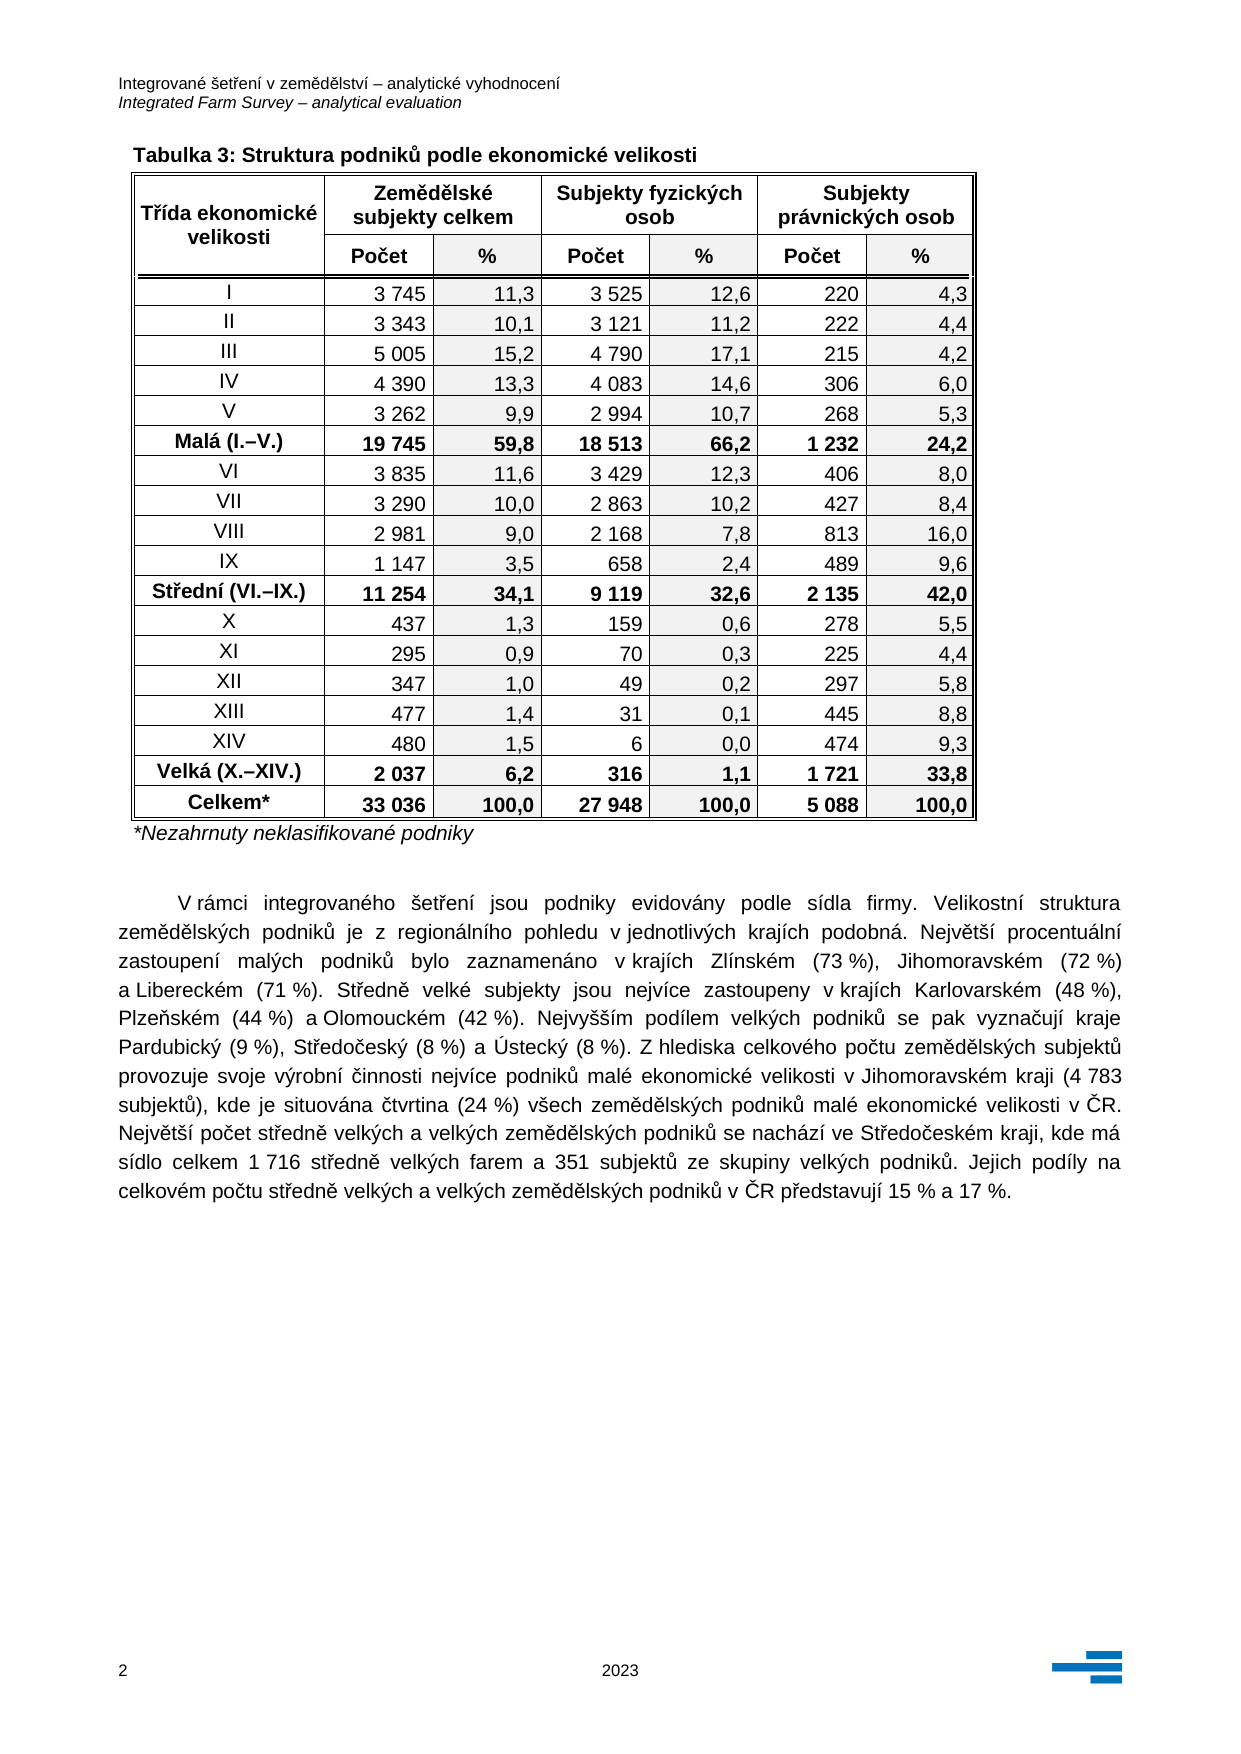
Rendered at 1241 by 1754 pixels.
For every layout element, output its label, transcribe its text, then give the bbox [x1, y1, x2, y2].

table_cell 27 948 [542, 786, 649, 817]
table_cell Střední (VI.–IX.) [135, 576, 324, 605]
table_cell 31 [542, 696, 649, 725]
table_cell VIII [135, 516, 324, 545]
table_cell 3 343 [325, 306, 433, 335]
table_cell Počet [758, 235, 866, 274]
table_cell 17,1 [650, 336, 757, 365]
table_cell 33,8 [867, 756, 972, 785]
table_cell 9,9 [434, 396, 541, 425]
table_header Třída ekonomické velikosti [135, 176, 324, 274]
table_cell 268 [758, 396, 866, 425]
table_cell 427 [758, 486, 866, 515]
table_cell 2 168 [542, 516, 649, 545]
table_cell 49 [542, 666, 649, 695]
table_cell Počet [542, 235, 649, 274]
table_cell 4,4 [867, 636, 972, 665]
table_cell 8,8 [867, 696, 972, 725]
table_cell XII [135, 666, 324, 695]
text Tabulka 3: Struktura podniků podle ekonomické velikosti [118, 143, 1122, 167]
table_cell VI [135, 456, 324, 485]
table_cell 0,6 [650, 606, 757, 635]
table_cell 306 [758, 366, 866, 395]
table_cell XIV [135, 726, 324, 755]
table_cell 7,8 [650, 516, 757, 545]
table_cell 3 835 [325, 456, 433, 485]
table_cell 4 790 [542, 336, 649, 365]
table_cell 5 088 [758, 786, 866, 817]
table_cell 3,5 [434, 546, 541, 575]
table_cell 2 135 [758, 576, 866, 605]
table_cell 11,2 [650, 306, 757, 335]
table_cell 489 [758, 546, 866, 575]
table_cell 12,6 [650, 279, 757, 305]
table_cell XIII [135, 696, 324, 725]
table_cell 11,6 [434, 456, 541, 485]
table_cell 5 005 [325, 336, 433, 365]
table_cell Počet [325, 235, 433, 274]
table_cell 42,0 [867, 576, 972, 605]
table_cell 6 [542, 726, 649, 755]
table_cell 8,4 [867, 486, 972, 515]
table_cell 18 513 [542, 426, 649, 455]
table_cell 32,6 [650, 576, 757, 605]
table_cell 477 [325, 696, 433, 725]
table_cell 4,4 [867, 306, 972, 335]
table_cell 2 994 [542, 396, 649, 425]
table_cell 34,1 [434, 576, 541, 605]
table_cell 225 [758, 636, 866, 665]
table_cell 8,0 [867, 456, 972, 485]
table_cell Malá (I.–V.) [135, 426, 324, 455]
table_cell 10,0 [434, 486, 541, 515]
table_cell 19 745 [325, 426, 433, 455]
text V rámci integrovaného šetření jsou podniky evidovány podle sídla firmy. Velikostní struktura zemědělských podniků je z regionálního pohledu v jednotlivých krajích podobná. Největší procentuální zastoupení malých podniků bylo zaznamenáno v krajích Zlínském (73 %), Jihomoravském (72 %) a Libereckém (71 %). Středně velké subjekty jsou nejvíce zastoupeny v krajích Karlovarském (48 %), Plzeňském (44 %) a Olomouckém (42 %). Nejvyšším podílem velkých podniků se pak vyznačují kraje Pardubický (9 %), Středočeský (8 %) a Ústecký (8 %). Z hlediska celkového počtu zemědělských subjektů provozuje svoje výrobní činnosti nejvíce podniků malé ekonomické velikosti v Jihomoravském kraji (4 783 subjektů), kde je situována čtvrtina (24 %) všech zemědělských podniků malé ekonomické velikosti v ČR. Největší počet středně velkých a velkých zemědělských podniků se nachází ve Středočeském kraji, kde má sídlo celkem 1 716 středně velkých farem a 351 subjektů ze skupiny velkých podniků. Jejich podíly na celkovém počtu středně velkých a velkých zemědělských podniků v ČR představují 15 % a 17 %. [118, 891, 1122, 1203]
table_cell 1,4 [434, 696, 541, 725]
table_cell 14,6 [650, 366, 757, 395]
table_cell 9,0 [434, 516, 541, 545]
table_cell % [434, 235, 541, 274]
table_cell 3 121 [542, 306, 649, 335]
table_cell 159 [542, 606, 649, 635]
table_cell 10,2 [650, 486, 757, 515]
table_cell 66,2 [650, 426, 757, 455]
table_cell I [133, 274, 324, 305]
table_cell 6,2 [434, 756, 541, 785]
table_cell 59,8 [434, 426, 541, 455]
table_cell 4 083 [542, 366, 649, 395]
table_cell % [867, 235, 972, 274]
table_cell 1 232 [758, 426, 866, 455]
table_cell 215 [758, 336, 866, 365]
table_cell 10,1 [434, 306, 541, 335]
table_cell 3 262 [325, 396, 433, 425]
table_cell 3 525 [542, 279, 649, 305]
table_cell 278 [758, 606, 866, 635]
table_cell 4,2 [867, 336, 972, 365]
table_cell 13,3 [434, 366, 541, 395]
table_header Subjekty právnických osob [758, 176, 972, 234]
table_cell 24,2 [867, 426, 972, 455]
table_cell II [135, 306, 324, 335]
table_cell 5,5 [867, 606, 972, 635]
table_cell X [135, 606, 324, 635]
table_cell 70 [542, 636, 649, 665]
table_cell 6,0 [867, 366, 972, 395]
table_cell 1,0 [434, 666, 541, 695]
table_cell 11,3 [434, 279, 541, 305]
table_cell 0,2 [650, 666, 757, 695]
table_cell 220 [758, 279, 866, 305]
table_cell 658 [542, 546, 649, 575]
table_cell 0,1 [650, 696, 757, 725]
table_cell 3 429 [542, 456, 649, 485]
table_cell IV [135, 366, 324, 395]
table_cell 813 [758, 516, 866, 545]
table_cell 0,0 [650, 726, 757, 755]
table_cell 222 [758, 306, 866, 335]
table_cell 9,6 [867, 546, 972, 575]
text *Nezahrnuty neklasifikované podniky [133, 821, 1122, 845]
table_cell Celkem* [135, 786, 324, 817]
table_cell 2,4 [650, 546, 757, 575]
table_cell 474 [758, 726, 866, 755]
table_cell 2 863 [542, 486, 649, 515]
table_cell 2 981 [325, 516, 433, 545]
table_cell 9,3 [867, 726, 972, 755]
table_cell 3 745 [325, 279, 433, 305]
table_cell 4 390 [325, 366, 433, 395]
table_cell 5,3 [867, 396, 972, 425]
table_cell 0,9 [434, 636, 541, 665]
picture [1051, 1650, 1123, 1684]
table_cell 437 [325, 606, 433, 635]
table_cell 1,3 [434, 606, 541, 635]
table_cell 1,5 [434, 726, 541, 755]
table_cell 347 [325, 666, 433, 695]
table_header Zemědělské subjekty celkem [325, 176, 541, 234]
table_cell 33 036 [325, 786, 433, 817]
table_cell % [650, 235, 757, 274]
table_cell VII [135, 486, 324, 515]
table_cell 480 [325, 726, 433, 755]
table_cell 15,2 [434, 336, 541, 365]
table_cell 1,1 [650, 756, 757, 785]
table_cell 316 [542, 756, 649, 785]
table_cell 10,7 [650, 396, 757, 425]
table_cell 100,0 [867, 786, 972, 817]
table_cell 16,0 [867, 516, 972, 545]
table_cell 100,0 [650, 786, 757, 817]
table_cell 4,3 [867, 274, 974, 305]
table_cell Velká (X.–XIV.) [135, 756, 324, 785]
table_cell III [135, 336, 324, 365]
table_cell 100,0 [434, 786, 541, 817]
table_cell 9 119 [542, 576, 649, 605]
table_cell 1 147 [325, 546, 433, 575]
table_cell XI [135, 636, 324, 665]
table_cell 445 [758, 696, 866, 725]
table_cell 297 [758, 666, 866, 695]
table_header Subjekty fyzických osob [542, 176, 757, 234]
table_cell 295 [325, 636, 433, 665]
table_cell 12,3 [650, 456, 757, 485]
table_cell 406 [758, 456, 866, 485]
table_cell 2 037 [325, 756, 433, 785]
table_cell 1 721 [758, 756, 866, 785]
table_cell 11 254 [325, 576, 433, 605]
table_cell 5,8 [867, 666, 972, 695]
table_cell IX [135, 546, 324, 575]
table_cell V [135, 396, 324, 425]
table_cell 0,3 [650, 636, 757, 665]
table_cell 3 290 [325, 486, 433, 515]
